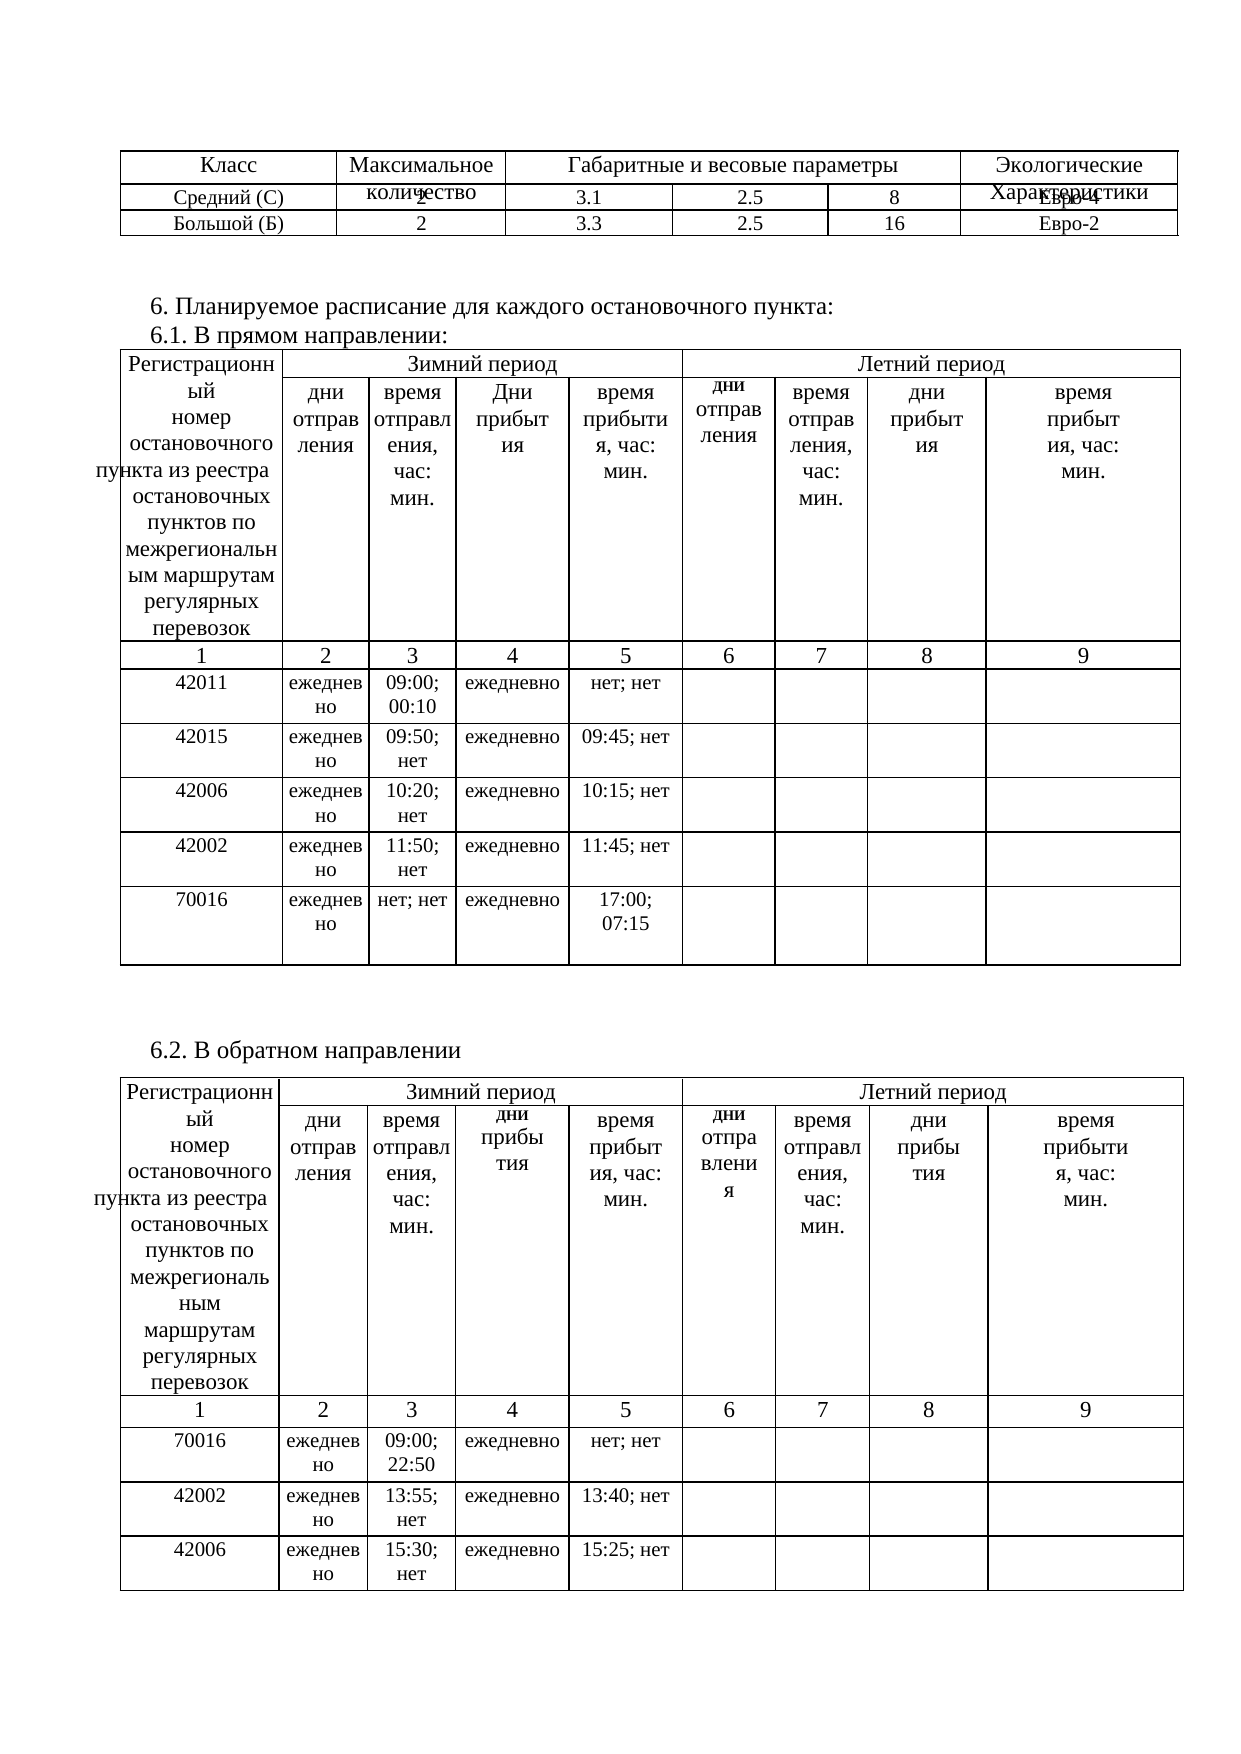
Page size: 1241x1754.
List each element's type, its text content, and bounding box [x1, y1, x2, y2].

table_cell ежедневно [280, 1428, 367, 1481]
table_cell [868, 887, 985, 964]
table_cell нет; нет [570, 1428, 682, 1481]
table_cell 10:15; нет [570, 778, 682, 831]
table_header Зимний период [283, 350, 682, 377]
table_cell 2.5 [673, 211, 827, 234]
table_cell [776, 670, 867, 722]
table_header Класс [121, 152, 336, 183]
table_cell дни отправ ления [283, 378, 368, 640]
table_cell 7 [776, 642, 867, 668]
table_header Максимальное количество [337, 152, 505, 183]
table_cell Большой (Б) [121, 211, 336, 234]
table_cell [870, 1483, 987, 1535]
table_cell ежедневно [283, 833, 368, 886]
table_cell дни отправ ления [280, 1106, 367, 1395]
table_cell ежедневно [283, 724, 368, 777]
table_cell ДНИ прибы тия [456, 1106, 568, 1395]
table_cell 42006 [121, 1537, 278, 1590]
table_cell время прибыт ия, час: мин. [987, 378, 1180, 640]
table_cell 70016 [121, 887, 282, 964]
table_header Регистрационный номер остановочного пункта из реестра остановочных пунктов по межрегиональным маршрутам регулярных перевозок [121, 350, 282, 640]
table_cell [683, 724, 774, 777]
table_cell 15:25; нет [570, 1537, 682, 1590]
table_cell ежедневно [456, 1428, 568, 1481]
table_cell 2 [280, 1396, 367, 1427]
table_cell ежедневно [283, 887, 368, 964]
table_header Летний период [683, 350, 1180, 377]
table_cell дни прибы тия [870, 1106, 987, 1395]
table_cell 42015 [121, 724, 282, 777]
table_cell [870, 1537, 987, 1590]
table_cell [987, 833, 1180, 886]
table_cell 4 [457, 642, 568, 668]
table_cell 42002 [121, 1483, 278, 1535]
table_cell Евро-4 [961, 185, 1177, 209]
table_cell [683, 833, 774, 886]
table_cell ежедневно [457, 887, 568, 964]
table_cell время отправл ения, час: мин. [368, 1106, 455, 1395]
table_cell 09:45; нет [570, 724, 682, 777]
table_cell 09:50; нет [370, 724, 455, 777]
table_cell 13:55; нет [368, 1483, 455, 1535]
table_cell [987, 724, 1180, 777]
table_cell [776, 1483, 869, 1535]
table_cell 11:50; нет [370, 833, 455, 886]
table_cell 8 [829, 185, 960, 209]
table_cell [987, 670, 1180, 722]
table_cell [868, 778, 985, 831]
table_header Экологические Характеристики [961, 152, 1177, 183]
table_cell ежедневно [283, 778, 368, 831]
table_cell [868, 724, 985, 777]
table_cell 09:00; 00:10 [370, 670, 455, 722]
table_cell [683, 887, 774, 964]
table_cell [776, 887, 867, 964]
table_cell 2 [337, 185, 505, 209]
table_cell 9 [989, 1396, 1183, 1427]
table_cell время прибыти я, час: мин. [570, 378, 682, 640]
table_cell 5 [570, 642, 682, 668]
table_cell время прибыт ия, час: мин. [570, 1106, 682, 1395]
table_cell ежедневно [457, 670, 568, 722]
table_cell время прибыти я, час: мин. [989, 1106, 1183, 1395]
table_cell ДНИ отпра влени я [683, 1106, 775, 1395]
table_cell ДНИ отправ ления [683, 378, 774, 640]
table_cell 70016 [121, 1428, 278, 1481]
table_cell 3 [370, 642, 455, 668]
table_cell ежедневно [456, 1537, 568, 1590]
table_cell время отправл ения, час: мин. [370, 378, 455, 640]
table_cell [776, 1428, 869, 1481]
table_cell ежедневно [283, 670, 368, 722]
table_cell ежедневно [457, 833, 568, 886]
table_cell [776, 1537, 869, 1590]
table_header Летний период [683, 1078, 1183, 1105]
text 6. Планируемое расписание для каждого остановочного пункта: [150, 291, 1090, 320]
table_cell 2.5 [673, 185, 827, 209]
table_cell [987, 887, 1180, 964]
table_header Габаритные и весовые параметры [506, 152, 960, 183]
table_cell 17:00; 07:15 [570, 887, 682, 964]
table_cell [987, 778, 1180, 831]
table_cell 2 [337, 211, 505, 234]
table_cell 13:40; нет [570, 1483, 682, 1535]
table_cell 8 [868, 642, 985, 668]
table_cell [868, 833, 985, 886]
table_header Зимний период [280, 1078, 682, 1105]
table_cell 8 [870, 1396, 987, 1427]
table_cell 2 [283, 642, 368, 668]
table_cell 42011 [121, 670, 282, 722]
table_cell [870, 1428, 987, 1481]
table_cell 15:30; нет [368, 1537, 455, 1590]
text 6.2. В обратном направлении [150, 1036, 1090, 1064]
table_cell 3 [368, 1396, 455, 1427]
table_cell 3.3 [506, 211, 672, 234]
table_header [121, 1078, 279, 1395]
table_cell 7 [776, 1396, 869, 1427]
table_cell дни прибыт ия [868, 378, 985, 640]
table_cell время отправл ения, час: мин. [776, 1106, 869, 1395]
table_cell [683, 778, 774, 831]
table_cell 42006 [121, 778, 282, 831]
table_cell [989, 1428, 1183, 1481]
table_cell нет; нет [370, 887, 455, 964]
table_cell 42002 [121, 833, 282, 886]
table_cell [683, 670, 774, 722]
table_cell время отправ ления, час: мин. [776, 378, 867, 640]
table_cell 5 [570, 1396, 682, 1427]
table_cell [683, 1537, 775, 1590]
table_cell [868, 670, 985, 722]
table_cell [989, 1537, 1183, 1590]
table_cell [683, 1428, 775, 1481]
table_cell ежедневно [280, 1537, 367, 1590]
table_cell Средний (С) [121, 185, 336, 209]
table_cell [989, 1483, 1183, 1535]
table_cell ежедневно [457, 724, 568, 777]
text 6.1. В прямом направлении: [150, 320, 1090, 349]
table_cell Евро-2 [961, 211, 1177, 234]
table_cell 09:00; 22:50 [368, 1428, 455, 1481]
table_cell 6 [683, 1396, 775, 1427]
table_cell 4 [456, 1396, 568, 1427]
table_cell [776, 833, 867, 886]
table_cell 9 [987, 642, 1180, 668]
table_cell ежедневно [280, 1483, 367, 1535]
table_cell [683, 1483, 775, 1535]
table_cell нет; нет [570, 670, 682, 722]
table_cell ежедневно [456, 1483, 568, 1535]
table_cell 3.1 [506, 185, 672, 209]
table_cell 6 [683, 642, 774, 668]
table_cell 10:20; нет [370, 778, 455, 831]
table_cell 11:45; нет [570, 833, 682, 886]
table_cell ежедневно [457, 778, 568, 831]
table_cell 16 [829, 211, 960, 234]
table_cell 1 [121, 642, 282, 668]
table_cell [776, 778, 867, 831]
table_cell [776, 724, 867, 777]
table_cell 1 [121, 1396, 278, 1427]
table_cell Дни прибыт ия [457, 378, 568, 640]
